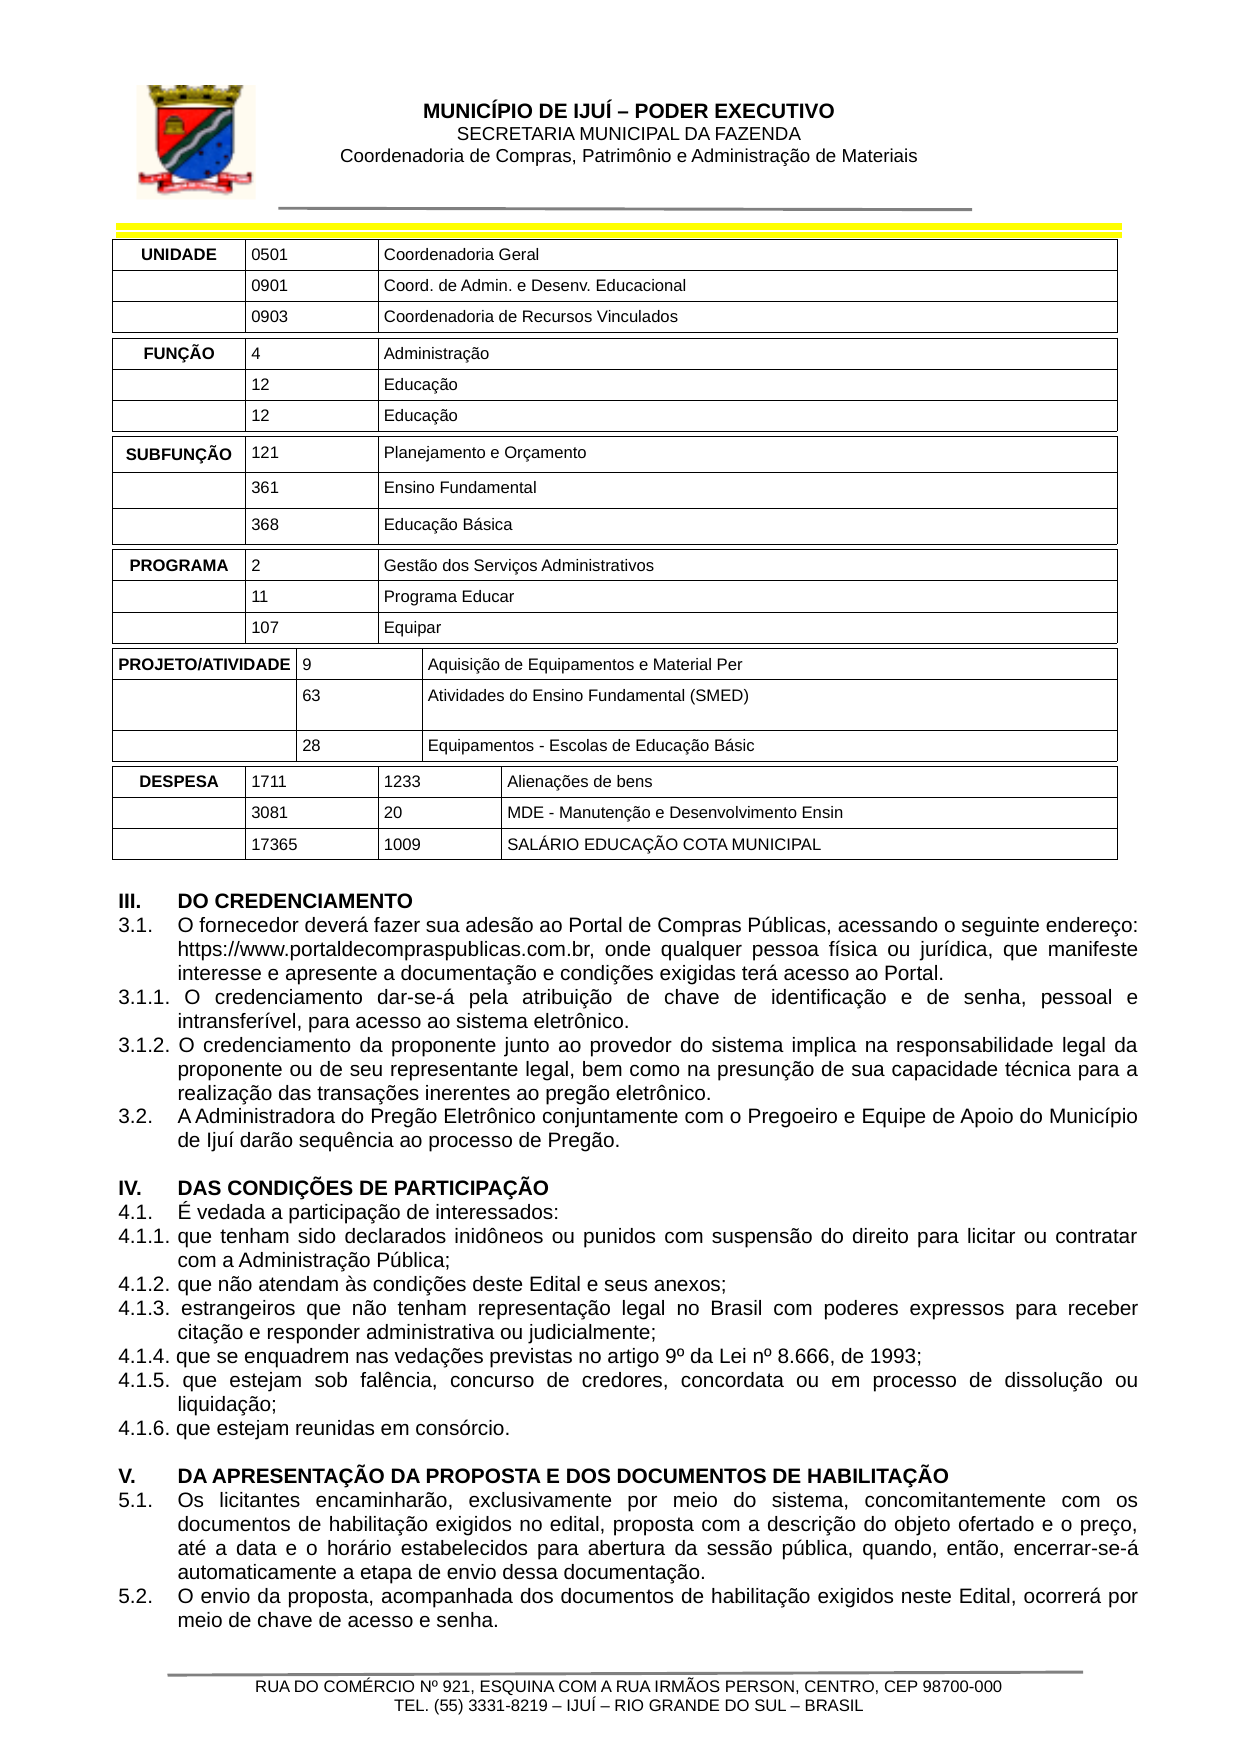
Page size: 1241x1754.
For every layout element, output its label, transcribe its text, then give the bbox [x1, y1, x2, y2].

table_header 9 [297, 649, 422, 679]
table_cell [113, 271, 245, 301]
table_cell 1009 [379, 829, 501, 859]
table_cell MDE - Manutenção e Desenvolvimento Ensin [502, 798, 1117, 828]
text III. DO CREDENCIAMENTO [118, 889, 1139, 913]
table_cell [113, 473, 245, 508]
table_cell 20 [379, 798, 501, 828]
table_cell [113, 829, 245, 859]
text 3.1. O fornecedor deverá fazer sua adesão ao Portal de Compras Públicas, acessando o seguinte endereço: https://www.portaldecompraspublicas.com.br, onde qualquer pessoa física ou jurídica, que manifeste interesse e apresente a documentação e condições exigidas terá acesso ao Portal. [118, 913, 1139, 984]
table_cell 11 [246, 581, 378, 612]
table_cell SALÁRIO EDUCAÇÃO COTA MUNICIPAL [502, 829, 1117, 859]
table_cell Educação [379, 401, 1117, 431]
table_cell 3081 [246, 798, 378, 828]
table_header 1711 [246, 767, 378, 797]
table_header Coordenadoria Geral [379, 240, 1117, 270]
table_cell [113, 613, 245, 643]
table_header PROGRAMA [113, 550, 245, 580]
table_header UNIDADE [113, 240, 245, 270]
table_cell 0901 [246, 271, 378, 301]
table_cell 107 [246, 613, 378, 643]
table_header Gestão dos Serviços Administrativos [379, 550, 1117, 580]
table_cell [113, 370, 245, 400]
table_cell [113, 581, 245, 612]
table_header Planejamento e Orçamento [379, 437, 1117, 472]
table_cell 12 [246, 370, 378, 400]
text 4.1.4. que se enquadrem nas vedações previstas no artigo 9º da Lei nº 8.666, de 1993; [118, 1344, 1139, 1368]
table_header FUNÇÃO [113, 339, 245, 368]
table_header 2 [246, 550, 378, 580]
table_cell Programa Educar [379, 581, 1117, 612]
text 4.1.3. estrangeiros que não tenham representação legal no Brasil com poderes expressos para receber citação e responder administrativa ou judicialmente; [118, 1296, 1139, 1344]
table_cell 63 [297, 680, 422, 729]
table_header Alienações de bens [502, 767, 1117, 797]
table_cell [113, 302, 245, 332]
text 3.2. A Administradora do Pregão Eletrônico conjuntamente com o Pregoeiro e Equipe de Apoio do Município de Ijuí darão sequência ao processo de Pregão. [118, 1104, 1139, 1152]
table_cell 12 [246, 401, 378, 431]
table_header Aquisição de Equipamentos e Material Per [423, 649, 1117, 679]
table_header 121 [246, 437, 378, 472]
table_cell 28 [297, 731, 422, 761]
table_cell Atividades do Ensino Fundamental (SMED) [423, 680, 1117, 729]
text 5.2. O envio da proposta, acompanhada dos documentos de habilitação exigidos neste Edital, ocorrerá por meio de chave de acesso e senha. [118, 1583, 1139, 1631]
table_cell Ensino Fundamental [379, 473, 1117, 508]
table_cell [113, 401, 245, 431]
table_header PROJETO/ATIVIDADE [113, 649, 296, 679]
table_cell Educação Básica [379, 509, 1117, 544]
table_cell Equipar [379, 613, 1117, 643]
text 4.1. É vedada a participação de interessados: [118, 1200, 1139, 1224]
table_cell 361 [246, 473, 378, 508]
table_header 0501 [246, 240, 378, 270]
table_cell Coordenadoria de Recursos Vinculados [379, 302, 1117, 332]
table_header Administração [379, 339, 1117, 368]
table_cell Educação [379, 370, 1117, 400]
table_cell 0903 [246, 302, 378, 332]
text 5.1. Os licitantes encaminharão, exclusivamente por meio do sistema, concomitantemente com os documentos de habilitação exigidos no edital, proposta com a descrição do objeto ofertado e o preço, até a data e o horário estabelecidos para abertura da sessão pública, quando, então, encerrar-se-á automaticamente a etapa de envio dessa documentação. [118, 1488, 1139, 1583]
table_header 4 [246, 339, 378, 368]
table_header 1233 [379, 767, 501, 797]
table_cell [113, 731, 296, 761]
text 4.1.5. que estejam sob falência, concurso de credores, concordata ou em processo de dissolução ou liquidação; [118, 1368, 1139, 1416]
text V. DA APRESENTAÇÃO DA PROPOSTA E DOS DOCUMENTOS DE HABILITAÇÃO [118, 1464, 1139, 1488]
picture [135, 85, 256, 202]
table_cell Coord. de Admin. e Desenv. Educacional [379, 271, 1117, 301]
text 4.1.6. que estejam reunidas em consórcio. [118, 1416, 1139, 1440]
table_cell [113, 798, 245, 828]
table_cell [113, 509, 245, 544]
text 3.1.2. O credenciamento da proponente junto ao provedor do sistema implica na responsabilidade legal da proponente ou de seu representante legal, bem como na presunção de sua capacidade técnica para a realização das transações inerentes ao pregão eletrônico. [118, 1032, 1139, 1104]
text 3.1.1. O credenciamento dar-se-á pela atribuição de chave de identificação e de senha, pessoal e intransferível, para acesso ao sistema eletrônico. [118, 984, 1139, 1032]
table_header DESPESA [113, 767, 245, 797]
text IV. DAS CONDIÇÕES DE PARTICIPAÇÃO [118, 1176, 1139, 1200]
table_header SUBFUNÇÃO [113, 437, 245, 472]
table_cell [113, 680, 296, 729]
table_cell 368 [246, 509, 378, 544]
table_cell 17365 [246, 829, 378, 859]
table_cell Equipamentos - Escolas de Educação Básic [423, 731, 1117, 761]
text 4.1.1. que tenham sido declarados inidôneos ou punidos com suspensão do direito para licitar ou contratar com a Administração Pública; [118, 1224, 1139, 1272]
text 4.1.2. que não atendam às condições deste Edital e seus anexos; [118, 1272, 1139, 1296]
